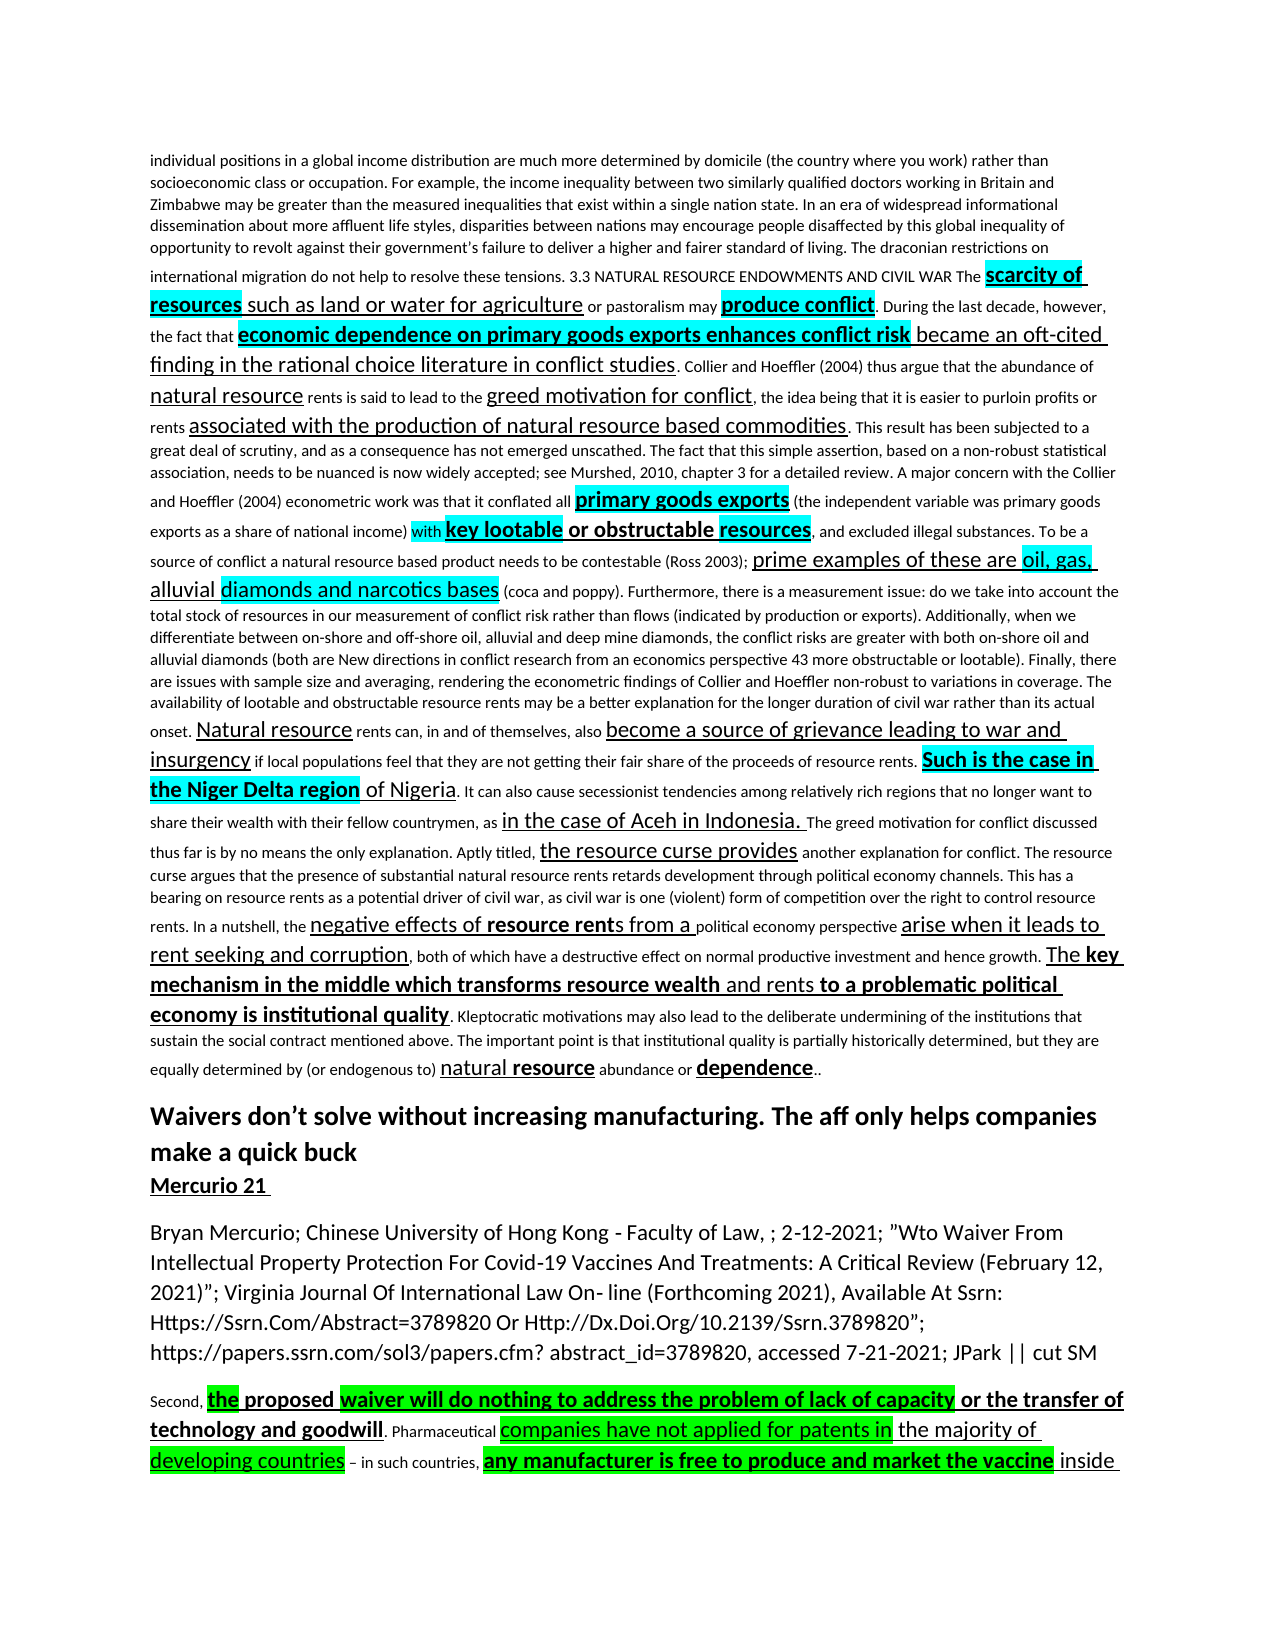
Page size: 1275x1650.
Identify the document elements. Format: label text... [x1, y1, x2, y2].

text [150, 1385, 1125, 1474]
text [150, 150, 1125, 1081]
subtitle Waivers don’t solve without increasing manufacturing. The aff only helps companies make a quick buck [150, 1099, 1125, 1168]
text Bryan Mercurio; Chinese University of Hong Kong ‐ Faculty of Law, ; 2‐12‐2021; ”Wto Waiver From Intellectual Property Protection For Covid‐19 Vaccines And Treatments: A Critical Review (February 12, 2021)”; Virginia Journal Of International Law On‐ line (Forthcoming 2021), Available At Ssrn: Https://Ssrn.Com/Abstract=3789820 Or Http://Dx.Doi.Org/10.2139/Ssrn.3789820”; https://papers.ssrn.com/sol3/papers.cfm? abstract_id=3789820, accessed 7‐21‐2021; JPark || cut SM [150, 1218, 1125, 1367]
text Mercurio 21 [150, 1171, 1125, 1199]
